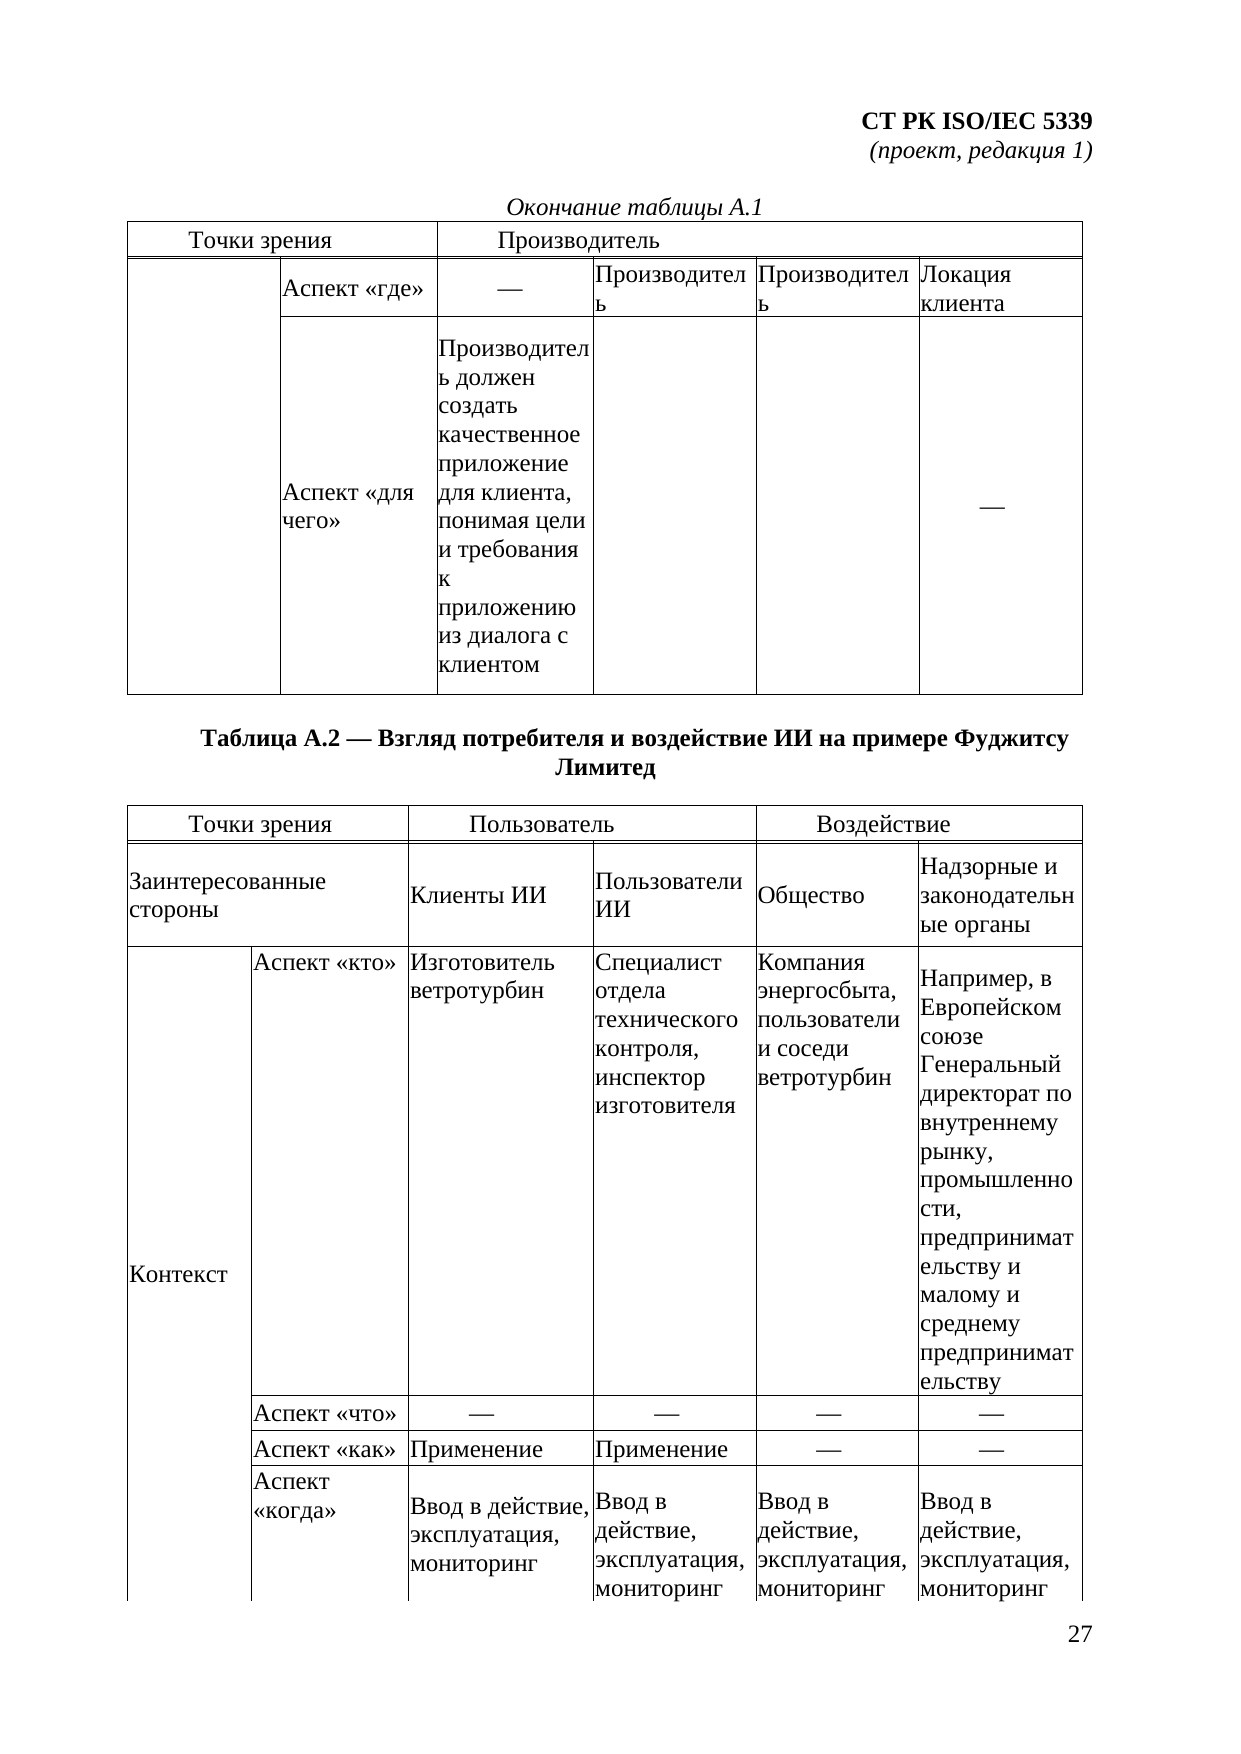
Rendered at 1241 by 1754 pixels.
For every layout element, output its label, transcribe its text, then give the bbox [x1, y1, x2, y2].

table_header Производитель [438, 222, 1082, 256]
table_cell Ввод в действие, эксплуатация, мониторинг [757, 1466, 918, 1601]
table_cell Аспект «как» [252, 1431, 408, 1465]
table_cell — [757, 1431, 918, 1465]
table_header Воздействие [757, 806, 1082, 840]
text Окончание таблицы А.1 [118, 192, 1092, 221]
table_cell — [409, 1396, 593, 1430]
table_cell Ввод в действие, эксплуатация, мониторинг [919, 1466, 1082, 1601]
table_cell Клиенты ИИ [409, 844, 593, 946]
table_cell [594, 317, 756, 694]
table_header Точки зрения [128, 806, 408, 840]
table_cell Компания энергосбыта, пользователи и соседи ветротурбин [757, 947, 918, 1394]
subtitle Таблица А.2 — Взгляд потребителя и воздействие ИИ на примере Фуджитсу Лимитед [118, 723, 1092, 781]
table_cell Производитель [594, 259, 756, 316]
table_cell Контекст [128, 947, 251, 1601]
table_cell Пользователи ИИ [594, 844, 756, 946]
table_cell Локация клиента [920, 259, 1082, 316]
table_cell — [920, 317, 1082, 694]
table_cell — [438, 259, 593, 316]
table_cell Аспект «кто» [252, 947, 408, 1394]
table_cell Изготовитель ветротурбин [409, 947, 593, 1394]
table_cell — [594, 1396, 756, 1430]
table_cell Аспект «где» [281, 259, 437, 316]
table_cell Аспект «что» [252, 1396, 408, 1430]
table_cell — [919, 1431, 1082, 1465]
table_header Пользователь [409, 806, 756, 840]
table_cell Ввод в действие, эксплуатация, мониторинг [409, 1466, 593, 1601]
table_cell [128, 259, 280, 694]
table_cell Надзорные и законодательные органы [919, 844, 1082, 946]
table_cell Например, в Европейском союзе Генеральный директорат по внутреннему рынку, промышленности, предпринимательству и малому и среднему предпринимательству [919, 947, 1082, 1394]
table_cell Применение [409, 1431, 593, 1465]
table_cell Производитель должен создать качественное приложение для клиента, понимая цели и требования к приложению из диалога с клиентом [438, 317, 593, 694]
table_cell [757, 317, 919, 694]
table_header Точки зрения [128, 222, 437, 256]
table_cell Специалист отдела технического контроля, инспектор изготовителя [594, 947, 756, 1394]
table_cell Общество [757, 844, 918, 946]
table_cell — [757, 1396, 918, 1430]
table_cell Аспект «когда» [252, 1466, 408, 1601]
table_cell Заинтересованные стороны [128, 844, 408, 946]
table_cell Применение [594, 1431, 756, 1465]
table_cell Ввод в действие, эксплуатация, мониторинг [594, 1466, 756, 1601]
table_cell Производитель [757, 259, 919, 316]
table_cell — [919, 1396, 1082, 1430]
table_cell Аспект «для чего» [281, 317, 437, 694]
